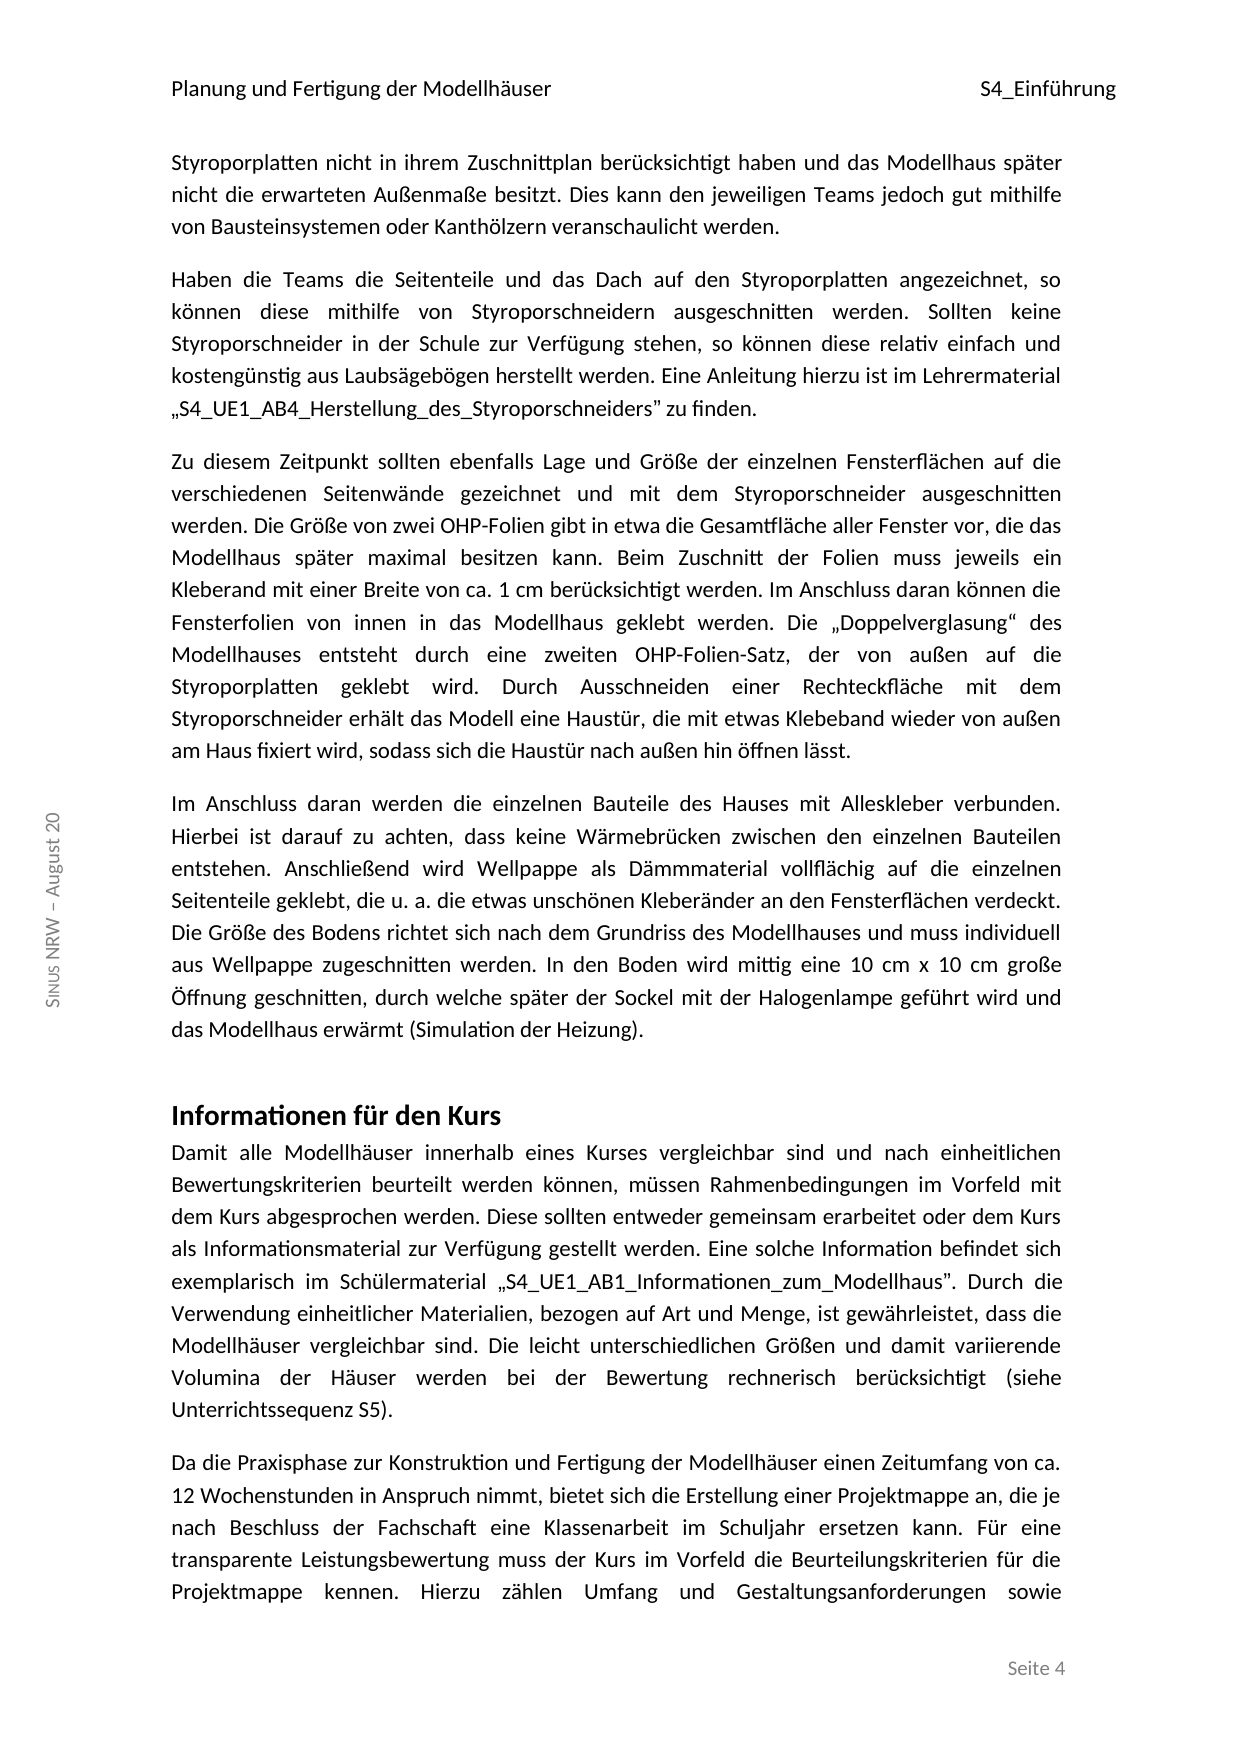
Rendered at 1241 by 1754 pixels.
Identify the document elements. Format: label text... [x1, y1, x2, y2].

text Haben die Teams die Seitenteile und das Dach auf den Styroporplatten angezeichnet, so können diese mithilfe von Styroporschneidern ausgeschnitten werden. Sollten keine Styroporschneider in der Schule zur Verfügung stehen, so können diese relativ einfach und kostengünstig aus Laubsägebögen herstellt werden. Eine Anleitung hierzu ist im Lehrermaterial „S4_UE1_AB4_Herstellung_des_Styroporschneiders” zu finden. [171, 265, 1063, 422]
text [171, 1448, 1063, 1605]
text Zu diesem Zeitpunkt sollten ebenfalls Lage und Größe der einzelnen Fensterflächen auf die verschiedenen Seitenwände gezeichnet und mit dem Styroporschneider ausgeschnitten werden. Die Größe von zwei OHP-Folien gibt in etwa die Gesamtfläche aller Fenster vor, die das Modellhaus später maximal besitzen kann. Beim Zuschnitt der Folien muss jeweils ein Kleberand mit einer Breite von ca. 1 cm berücksichtigt werden. Im Anschluss daran können die Fensterfolien von innen in das Modellhaus geklebt werden. Die „Doppelverglasung“ des Modellhauses entsteht durch eine zweiten OHP-Folien-Satz, der von außen auf die Styroporplatten geklebt wird. Durch Ausschneiden einer Rechteckfläche mit dem Styroporschneider erhält das Modell eine Haustür, die mit etwas Klebeband wieder von außen am Haus fixiert wird, sodass sich die Haustür nach außen hin öffnen lässt. [171, 447, 1063, 764]
subtitle Informationen für den Kurs [171, 1097, 1063, 1133]
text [171, 148, 1063, 240]
text Im Anschluss daran werden die einzelnen Bauteile des Hauses mit Alleskleber verbunden. Hierbei ist darauf zu achten, dass keine Wärmebrücken zwischen den einzelnen Bauteilen entstehen. Anschließend wird Wellpappe als Dämmmaterial vollflächig auf die einzelnen Seitenteile geklebt, die u. a. die etwas unschönen Kleberänder an den Fensterflächen verdeckt. Die Größe des Bodens richtet sich nach dem Grundriss des Modellhauses und muss individuell aus Wellpappe zugeschnitten werden. In den Boden wird mittig eine 10 cm x 10 cm große Öffnung geschnitten, durch welche später der Sockel mit der Halogenlampe geführt wird und das Modellhaus erwärmt (Simulation der Heizung). [171, 789, 1063, 1043]
text Damit alle Modellhäuser innerhalb eines Kurses vergleichbar sind und nach einheitlichen Bewertungskriterien beurteilt werden können, müssen Rahmenbedingungen im Vorfeld mit dem Kurs abgesprochen werden. Diese sollten entweder gemeinsam erarbeitet oder dem Kurs als Informationsmaterial zur Verfügung gestellt werden. Eine solche Information befindet sich exemplarisch im Schülermaterial „S4_UE1_AB1_Informationen_zum_Modellhaus”. Durch die Verwendung einheitlicher Materialien, bezogen auf Art und Menge, ist gewährleistet, dass die Modellhäuser vergleichbar sind. Die leicht unterschiedlichen Größen und damit variierende Volumina der Häuser werden bei der Bewertung rechnerisch berücksichtigt (siehe Unterrichtssequenz S5). [171, 1138, 1063, 1423]
